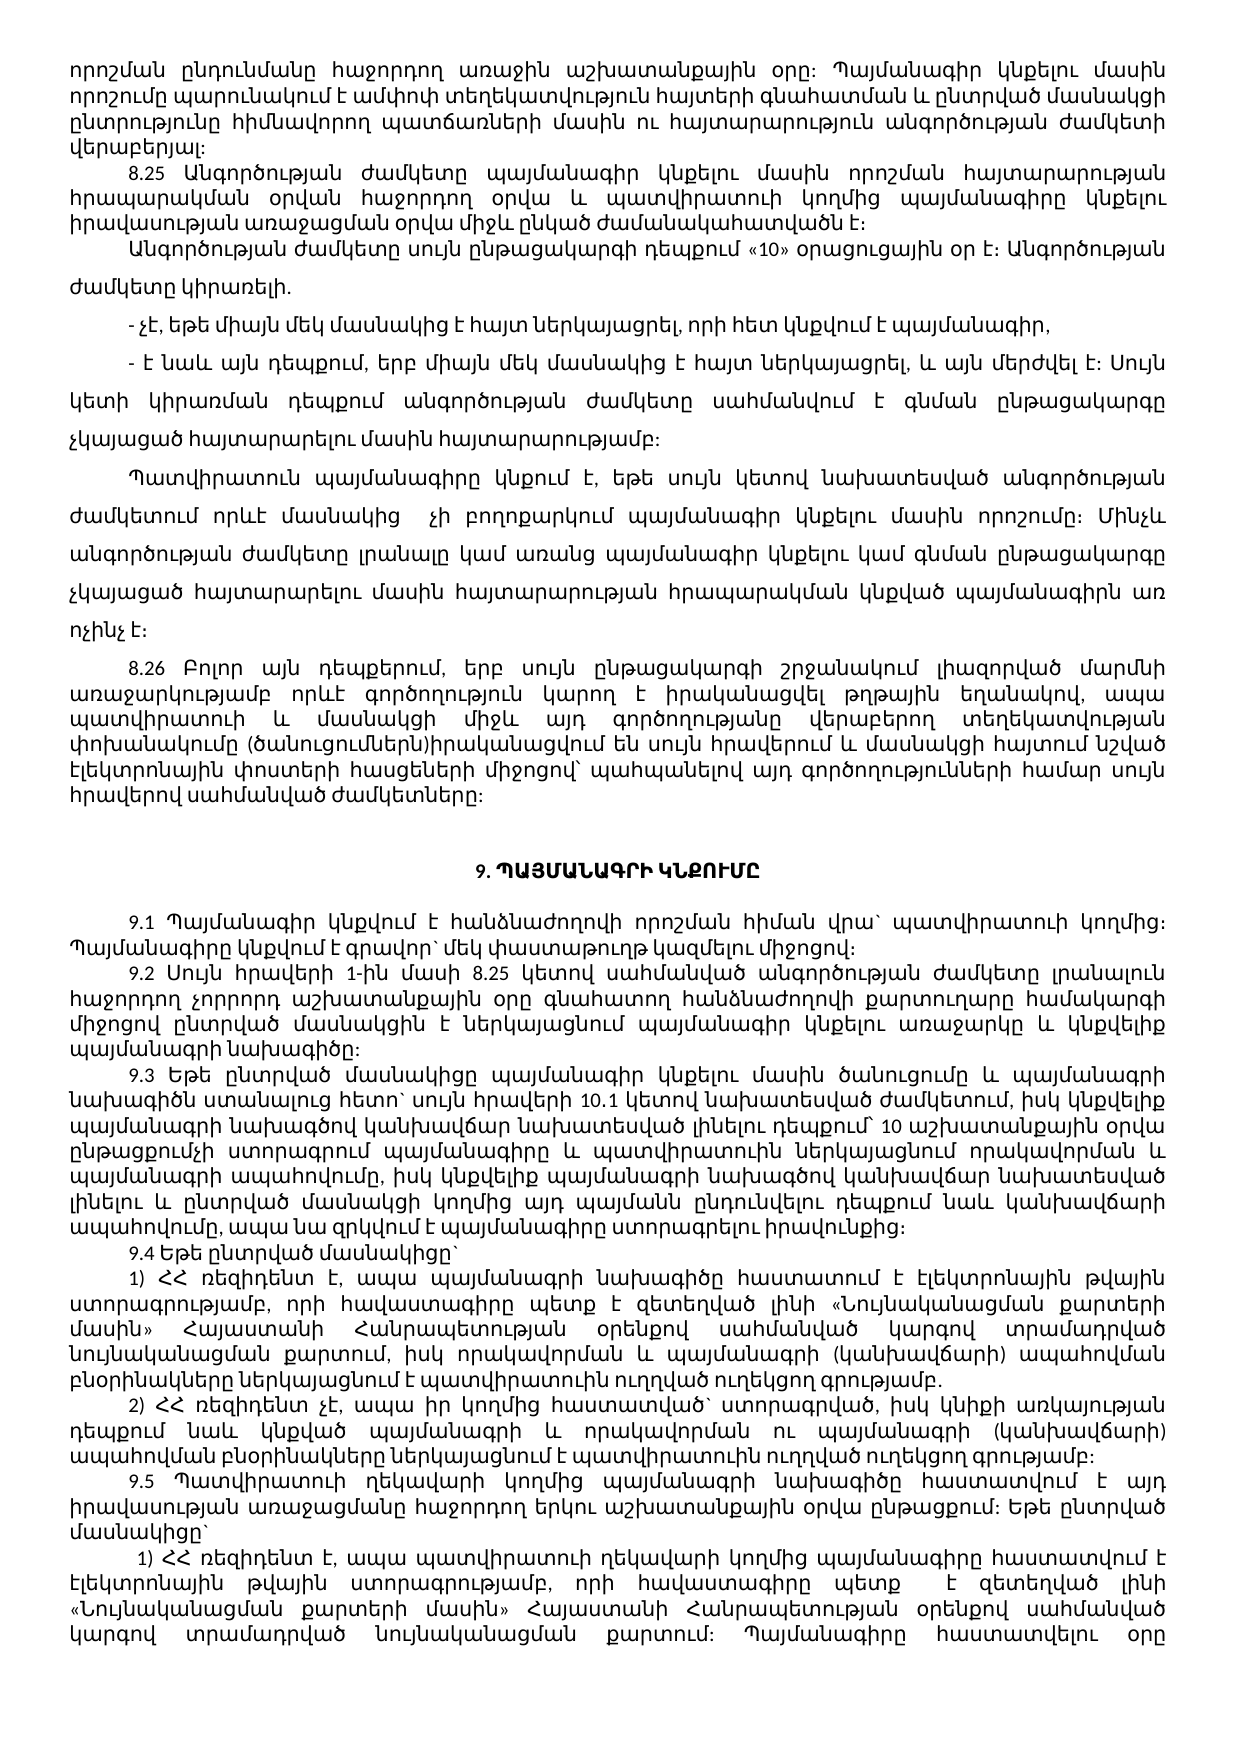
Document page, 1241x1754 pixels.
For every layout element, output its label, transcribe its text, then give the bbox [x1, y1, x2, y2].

text 9.5 Պատվիրատուի ղեկավարի կողմից պայմանագրի նախագիծը հաստատվում է այդ իրավասության առաջացմանը հաջորդող երկու աշխատանքային օրվա ընթացքում: Եթե ընտրված մասնակիցը` [69, 1469, 1167, 1545]
text Պատվիրատուն պայմանագիրը կնքում է, եթե սույն կետով նախատեսված անգործության ժամկետում որևէ մասնակից չի բողոքարկում պայմանագիր կնքելու մասին որոշումը։ Մինչև անգործության ժամկետը լրանալը կամ առանց պայմանագիր կնքելու կամ գնման ընթացակարգը չկայացած հայտարարելու մասին հայտարարության հրապարակման կնքված պայմանագիրն առ ոչինչ է։ [69, 465, 1167, 643]
text 8.26 Բոլոր այն դեպքերում, երբ սույն ընթացակարգի շրջանակում լիազորված մարմնի առաջարկությամբ որևէ գործողություն կարող է իրականացվել թղթային եղանակով, ապա պատվիրատուի և մասնակցի միջև այդ գործողությանը վերաբերող տեղեկատվության փոխանակումը (ծանուցումներն)իրականացվում են սույն հրավերում և մասնակցի հայտում նշված էլեկտրոնային փոստերի հասցեների միջոցով՝ պահպանելով այդ գործողությունների համար սույն հրավերով սահմանված ժամկետները: [69, 655, 1167, 808]
text 2) ՀՀ ռեզիդենտ չէ, ապա իր կողմից հաստատված` ստորագրված, իսկ կնիքի առկայության դեպքում նաև կնքված պայմանագրի և որակավորման ու պայմանագրի (կանխավճարի) ապահովման բնօրինակները ներկայացնում է պատվիրատուին ուղղված ուղեկցող գրությամբ: [69, 1392, 1167, 1469]
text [69, 1545, 1167, 1647]
text 9.1 Պայմանագիր կնքվում է հանձնաժողովի որոշման հիման վրա` պատվիրատուի կողմից։ Պայմանագիրը կնքվում է գրավոր` մեկ փաստաթուղթ կազմելու միջոցով։ [69, 909, 1167, 960]
text - է նաև այն դեպքում, երբ միայն մեկ մասնակից է հայտ ներկայացրել, և այն մերժվել է: Սույն կետի կիրառման դեպքում անգործության ժամկետը սահմանվում է գնման ընթացակարգը չկայացած հայտարարելու մասին հայտարարությամբ: [69, 350, 1167, 452]
text 9.3 Եթե ընտրված մասնակիցը պայմանագիր կնքելու մասին ծանուցումը և պայմանագրի նախագիծն ստանալուց հետո` սույն հրավերի 10․1 կետով նախատեսված ժամկետում, իսկ կնքվելիք պայմանագրի նախագծով կանխավճար նախատեսված լինելու դեպքում՝ 10 աշխատանքային օրվա ընթացքումչի ստորագրում պայմանագիրը և պատվիրատուին ներկայացնում որակավորման և պայմանագրի ապահովումը, իսկ կնքվելիք պայմանագրի նախագծով կանխավճար նախատեսված լինելու և ընտրված մասնակցի կողմից այդ պայմանն ընդունվելու դեպքում նաև կանխավճարի ապահովումը, ապա նա զրկվում է պայմանագիրը ստորագրելու իրավունքից։ [69, 1062, 1167, 1240]
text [69, 56, 1167, 160]
text 9. ՊԱՅՄԱՆԱԳՐԻ ԿՆՔՈՒՄԸ [69, 859, 1167, 884]
text 9.4 Եթե ընտրված մասնակիցը` [69, 1240, 1167, 1265]
text 8.25 Անգործության ժամկետը պայմանագիր կնքելու մասին որոշման հայտարարության հրապարակման օրվան հաջորդող օրվա և պատվիրատուի կողմից պայմանագիրը կնքելու իրավասության առաջացման օրվա միջև ընկած ժամանակահատվածն է։ [69, 160, 1167, 236]
text - չէ, եթե միայն մեկ մասնակից է հայտ ներկայացրել, որի հետ կնքվում է պայմանագիր, [69, 312, 1167, 338]
text Անգործության ժամկետը սույն ընթացակարգի դեպքում «10» օրացուցային օր է։ Անգործության ժամկետը կիրառելի. [69, 236, 1167, 299]
text 9.2 Սույն հրավերի 1-ին մասի 8.25 կետով սահմանված անգործության ժամկետը լրանալուն հաջորդող չորրորդ աշխատանքային օրը գնահատող հանձնաժողովի քարտուղարը համակարգի միջոցով ընտրված մասնակցին է ներկայացնում պայմանագիր կնքելու առաջարկը և կնքվելիք պայմանագրի նախագիծը: [69, 960, 1167, 1062]
text 1) ՀՀ ռեզիդենտ է, ապա պայմանագրի նախագիծը հաստատում է էլեկտրոնային թվային ստորագրությամբ, որի հավաստագիրը պետք է զետեղված լինի «Նույնականացման քարտերի մասին» Հայաստանի Հանրապետության օրենքով սահմանված կարգով տրամադրված նույնականացման քարտում, իսկ որակավորման և պայմանագրի (կանխավճարի) ապահովման բնօրինակները ներկայացնում է պատվիրատուին ուղղված ուղեկցող գրությամբ. [69, 1265, 1167, 1392]
